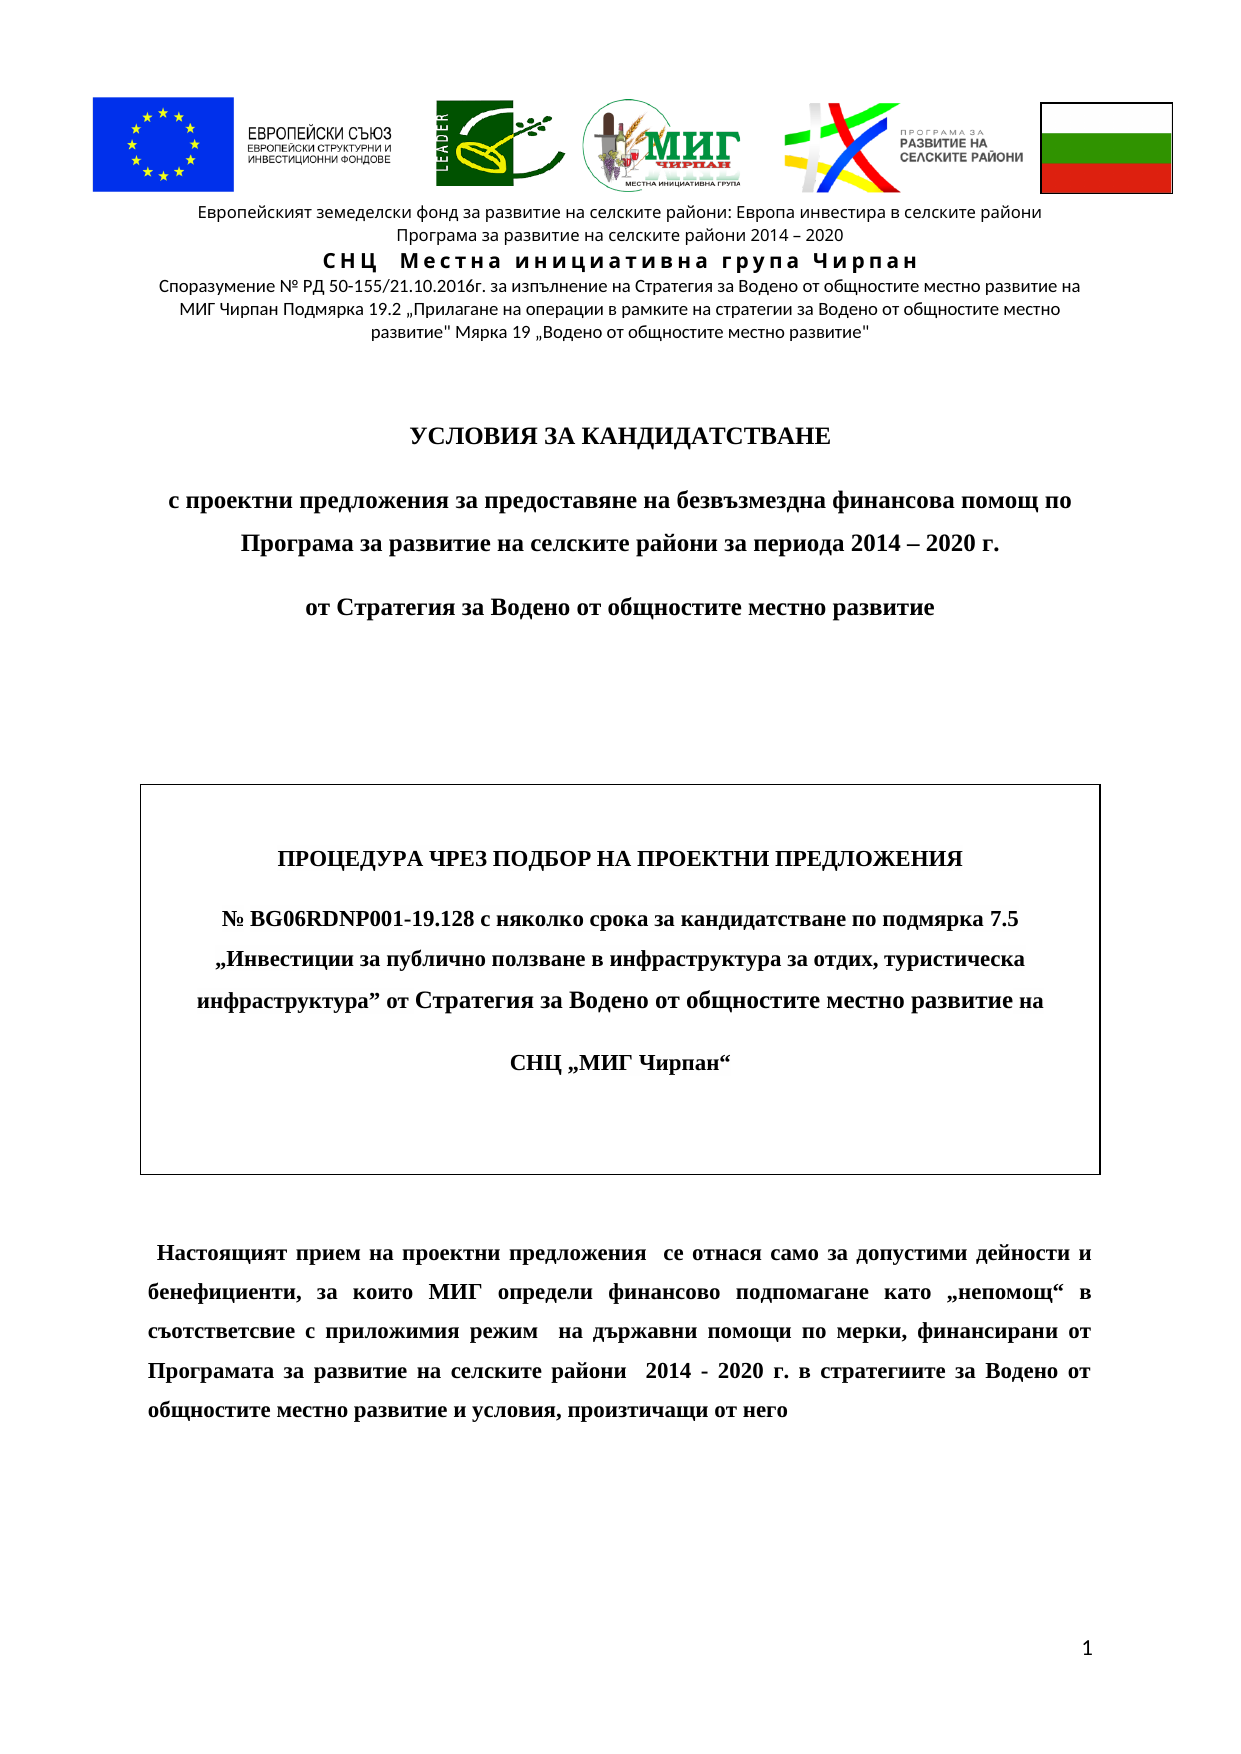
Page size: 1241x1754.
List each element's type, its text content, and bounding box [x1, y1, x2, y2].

text УСЛОВИЯ ЗА КАНДИДАТСТВАНЕ [148, 421, 1093, 449]
picture [582, 99, 741, 192]
text с проектни предложения за предоставяне на безвъзмездна финансова помощ по Програма за развитие на селските райони за периода 2014 – 2020 г. [148, 485, 1093, 557]
picture [79, 82, 425, 202]
picture [436, 100, 569, 186]
text от Стратегия за Водено от общностите местно развитие [148, 592, 1093, 621]
text Настоящият прием на проектни предложения се отнася само за допустими дейности и бенефициенти, за които МИГ определи финансово подпомагане като „непомощ“ в съотстветсвие с приложимия режим на държавни помощи по мерки, финансирани от Програмата за развитие на селските райони 2014 - 2020 г. в стратегиите за Водено от общностите местно развитие и условия, произтичащи от него [148, 1239, 1093, 1423]
picture [770, 95, 1033, 199]
table_header ПРОЦЕДУРА ЧРЕЗ ПОДБОР НА ПРОЕКТНИ ПРЕДЛОЖЕНИЯ № BG06RDNP001-19.128 с няколко срока за кандидатстване по подмярка 7.5 „Инвестиции за публично ползване в инфраструктура за отдих, туристическа инфраструктура” от Стратегия за Водено от общностите местно развитие на СНЦ „МИГ Чирпан“ [141, 785, 1099, 1174]
